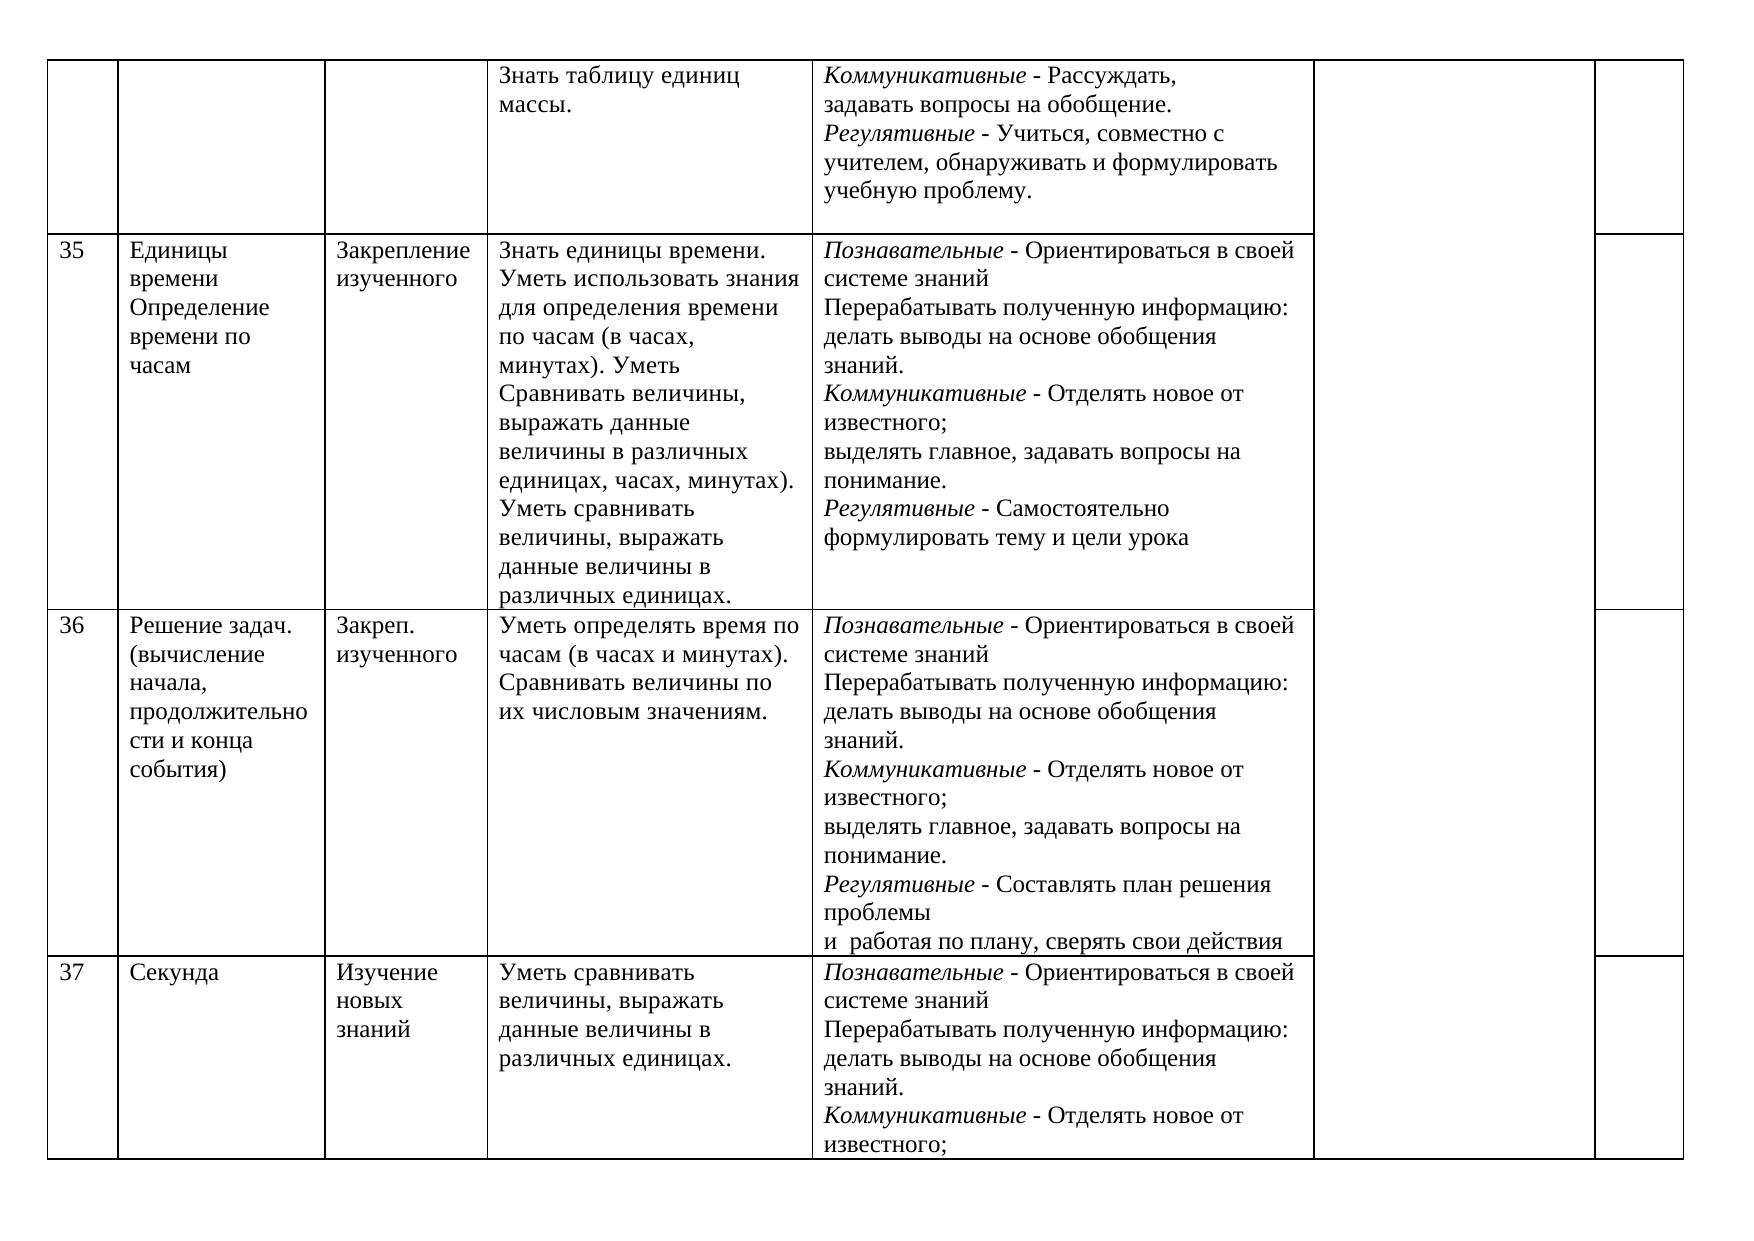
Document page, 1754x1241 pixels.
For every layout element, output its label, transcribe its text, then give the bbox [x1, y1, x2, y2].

table_cell 35 [48, 235, 117, 608]
table_cell 34 [48, 61, 117, 233]
table_cell Познавательные - Ориентироваться в своей системе знаний Перерабатывать полученную информацию: делать выводы на основе обобщения знаний. Коммуникативные - Отделять новое от известного; выделять главное, задавать вопросы на понимание. Регулятивные - Самостоятельно формулировать тему и цели урока [813, 235, 1313, 608]
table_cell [326, 957, 487, 1158]
table_cell Решение задач. (вычисление начала, продолжительности и конца события) [119, 610, 324, 955]
table_cell [1596, 61, 1683, 233]
table_cell Уметь определять время по часам (в часах и минутах). Сравнивать величины по их числовым значениям. [488, 610, 812, 955]
table_cell Единицы времени Определение времени по часам [119, 235, 324, 608]
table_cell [813, 61, 1313, 233]
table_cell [813, 957, 1313, 1158]
table_cell Знать единицы времени. Уметь использовать знания для определения времени по часам (в часах, минутах). Уметь Сравнивать величины, выражать данные величины в различных единицах, часах, минутах). Уметь сравнивать величины, выражать данные величины в различных единицах. [488, 235, 812, 608]
table_cell [1596, 610, 1683, 955]
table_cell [488, 61, 812, 233]
table_cell [1596, 957, 1683, 1158]
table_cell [119, 61, 324, 233]
table_cell [1596, 235, 1683, 608]
table_cell Секунда [119, 957, 324, 1158]
table_cell 37 [48, 957, 117, 1158]
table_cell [326, 61, 487, 233]
table_cell Закреп. изученного [326, 610, 487, 955]
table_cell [488, 957, 812, 1158]
table_cell Закрепление изученного [326, 235, 487, 608]
table_cell 36 [48, 610, 117, 955]
